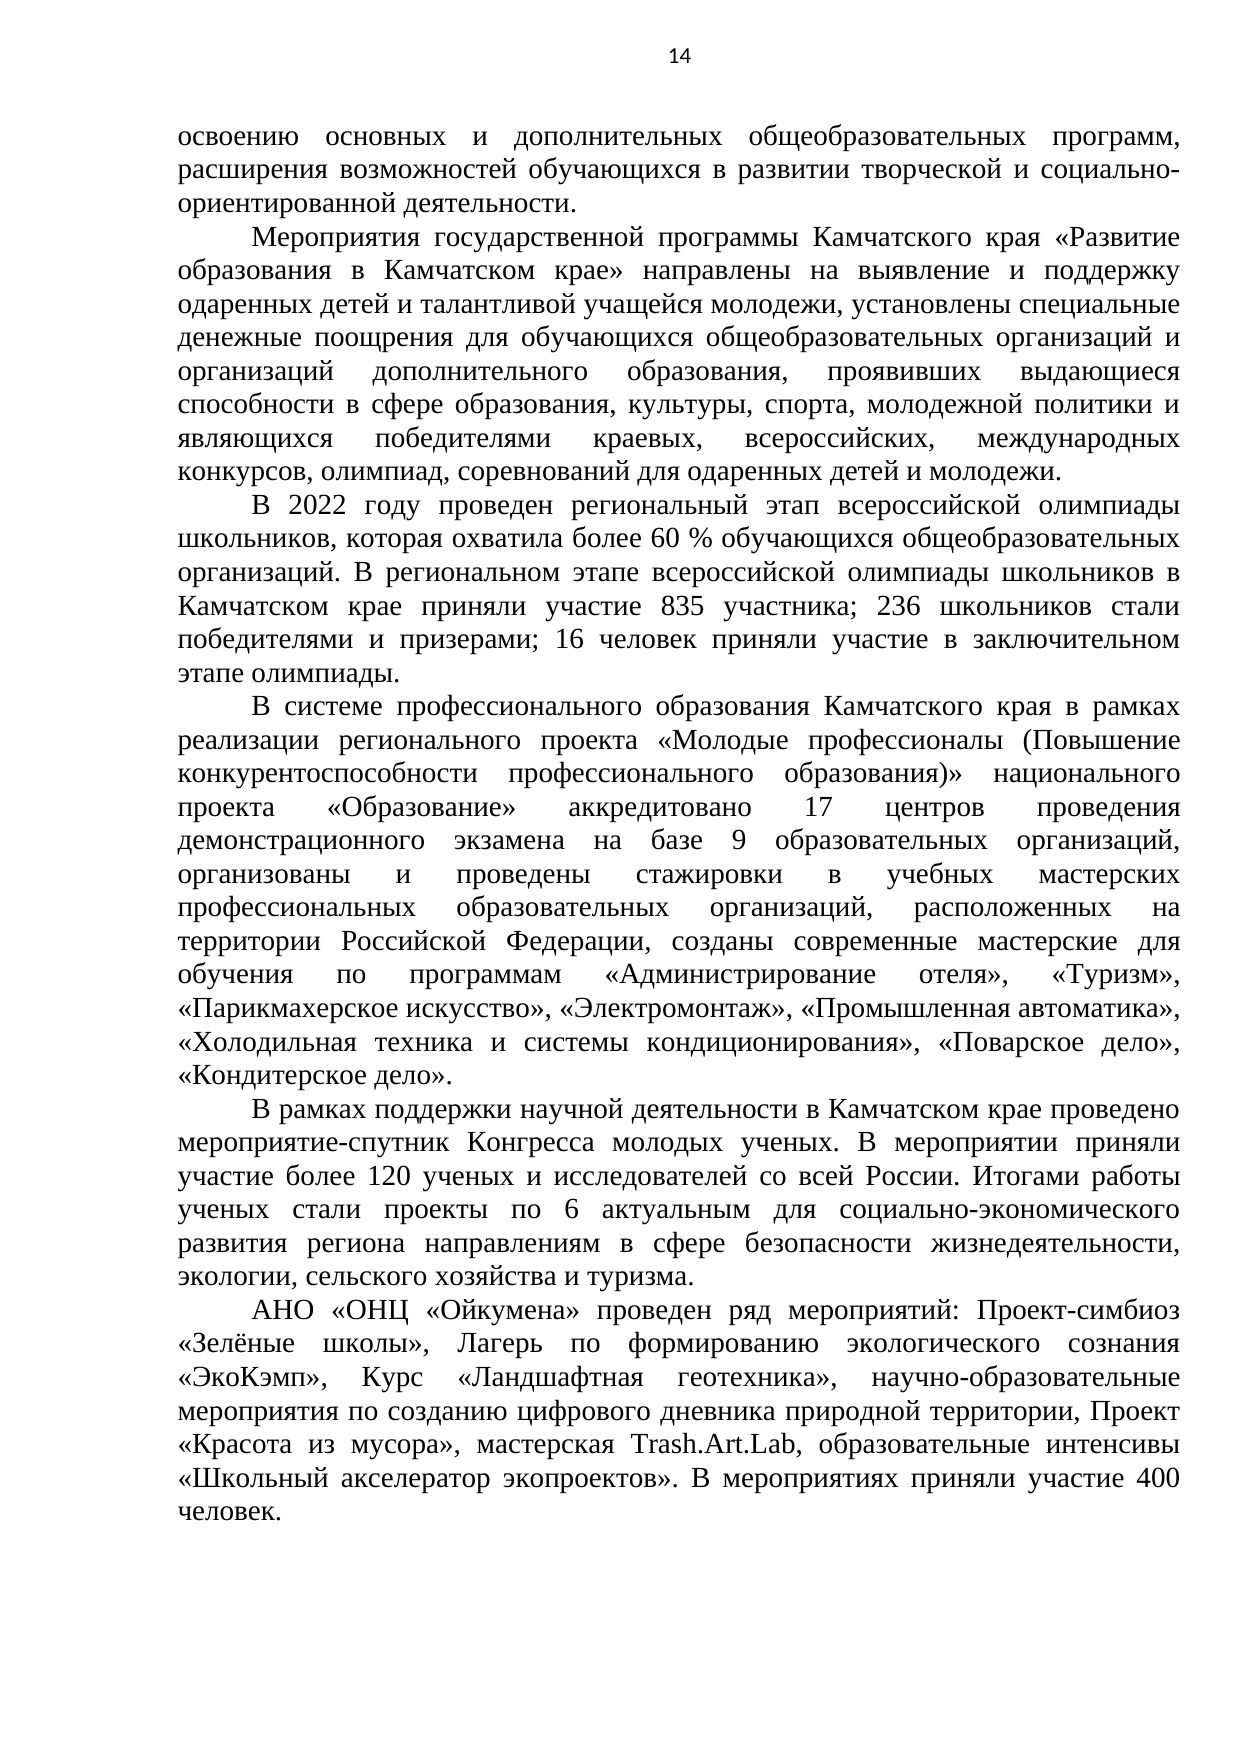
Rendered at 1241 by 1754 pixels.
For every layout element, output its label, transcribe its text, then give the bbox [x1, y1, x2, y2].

text АНО «ОНЦ «Ойкумена» проведен ряд мероприятий: Проект-симбиоз «Зелёные школы», Лагерь по формированию экологического сознания «ЭкоКэмп», Курс «Ландшафтная геотехника», научно-образовательные мероприятия по созданию цифрового дневника природной территории, Проект «Красота из мусора», мастерская Trash.Art.Lab, образовательные интенсивы «Школьный акселератор экопроектов». В мероприятиях приняли участие 400 человек. [177, 1292, 1181, 1527]
text В рамках поддержки научной деятельности в Камчатском крае проведено мероприятие-спутник Конгресса молодых ученых. В мероприятии приняли участие более 120 ученых и исследователей со всей России. Итогами работы ученых стали проекты по 6 актуальным для социально-экономического развития региона направлениям в сфере безопасности жизнедеятельности, экологии, сельского хозяйства и туризма. [177, 1091, 1181, 1292]
text В 2022 году проведен региональный этап всероссийской олимпиады школьников, которая охватила более 60 % обучающихся общеобразовательных организаций. В региональном этапе всероссийской олимпиады школьников в Камчатском крае приняли участие 835 участника; 236 школьников стали победителями и призерами; 16 человек приняли участие в заключительном этапе олимпиады. [177, 487, 1181, 688]
text В системе профессионального образования Камчатского края в рамках реализации регионального проекта «Молодые профессионалы (Повышение конкурентоспособности профессионального образования)» национального проекта «Образование» аккредитовано 17 центров проведения демонстрационного экзамена на базе 9 образовательных организаций, организованы и проведены стажировки в учебных мастерских профессиональных образовательных организаций, расположенных на территории Российской Федерации, созданы современные мастерские для обучения по программам «Администрирование отеля», «Туризм», «Парикмахерское искусство», «Электромонтаж», «Промышленная автоматика», «Холодильная техника и системы кондиционирования», «Поварское дело», «Кондитерское дело». [177, 688, 1181, 1091]
text Мероприятия государственной программы Камчатского края «Развитие образования в Камчатском крае» направлены на выявление и поддержку одаренных детей и талантливой учащейся молодежи, установлены специальные денежные поощрения для обучающихся общеобразовательных организаций и организаций дополнительного образования, проявивших выдающиеся способности в сфере образования, культуры, спорта, молодежной политики и являющихся победителями краевых, всероссийских, международных конкурсов, олимпиад, соревнований для одаренных детей и молодежи. [177, 219, 1181, 487]
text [177, 118, 1181, 219]
